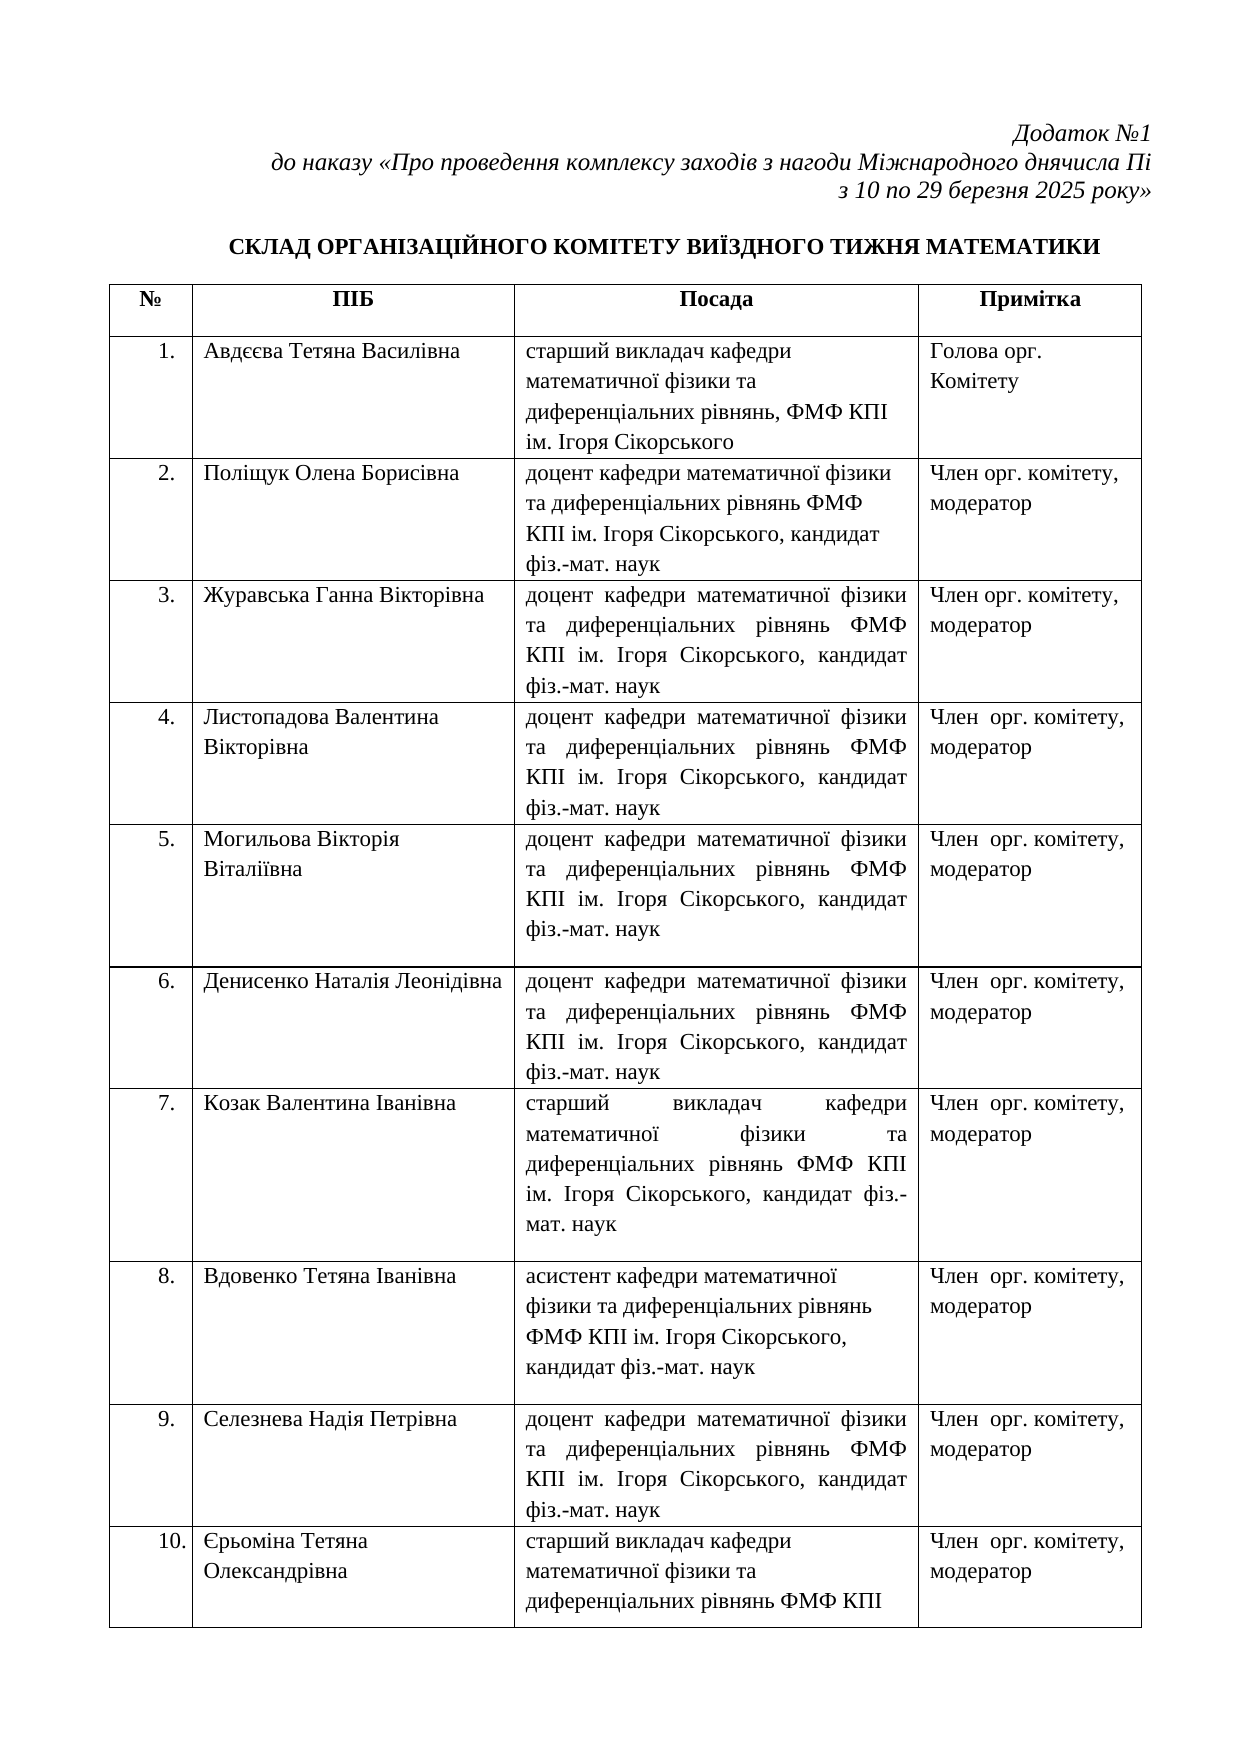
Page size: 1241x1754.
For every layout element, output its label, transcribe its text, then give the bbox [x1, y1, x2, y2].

table_cell Член орг. комітету, модератор [919, 825, 1141, 966]
table_cell Авдєєва Тетяна Василівна [193, 337, 514, 458]
table_cell Козак Валентина Іванівна [193, 1089, 514, 1261]
text СКЛАД ОРГАНІЗАЦІЙНОГО КОМІТЕТУ ВИЇЗДНОГО ТИЖНЯ МАТЕМАТИКИ [177, 233, 1152, 259]
table_cell Листопадова Валентина Вікторівна [193, 703, 514, 824]
table_cell Член орг. комітету, модератор [919, 1405, 1141, 1526]
table_cell [110, 581, 192, 702]
table_cell Поліщук Олена Борисівна [193, 459, 514, 580]
table_cell Голова орг. Комітету [919, 337, 1141, 458]
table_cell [193, 1527, 514, 1627]
table_cell Член орг. комітету, модератор [919, 703, 1141, 824]
table_cell Вдовенко Тетяна Іванівна [193, 1262, 514, 1404]
table_cell [110, 1089, 192, 1261]
table_cell [110, 337, 192, 458]
table_cell [110, 1527, 192, 1627]
table_cell Член орг. комітету, модератор [919, 968, 1141, 1088]
table_cell доцент кафедри математичної фізики та диференціальних рівнянь ФМФ КПІ ім. Ігоря Сікорського, кандидат фіз.-мат. наук [515, 825, 918, 966]
text до наказу «Про проведення комплексу заходів з нагоди Міжнародного днячисла Пі [177, 147, 1152, 176]
table_cell старший викладач кафедри математичної фізики та диференціальних рівнянь ФМФ КПІ ім. Ігоря Сікорського, кандидат фіз.-мат. наук [515, 1089, 918, 1261]
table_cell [515, 1527, 918, 1627]
table_cell [110, 703, 192, 824]
text з 10 по 29 березня 2025 року» [177, 176, 1152, 204]
table_header Примітка [919, 285, 1141, 336]
table_cell Могильова Вікторія Віталіївна [193, 825, 514, 966]
table_cell Журавська Ганна Вікторівна [193, 581, 514, 702]
table_cell Селезнева Надія Петрівна [193, 1405, 514, 1526]
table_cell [919, 1527, 1141, 1627]
table_cell Денисенко Наталія Леонідівна [193, 968, 514, 1088]
table_cell Член орг. комітету, модератор [919, 1262, 1141, 1404]
table_cell доцент кафедри математичної фізики та диференціальних рівнянь ФМФ КПІ ім. Ігоря Сікорського, кандидат фіз.-мат. наук [515, 968, 918, 1088]
table_cell доцент кафедри математичної фізики та диференціальних рівнянь ФМФ КПІ ім. Ігоря Сікорського, кандидат фіз.-мат. наук [515, 459, 918, 580]
table_cell Член орг. комітету, модератор [919, 581, 1141, 702]
table_cell [110, 1405, 192, 1526]
table_header № [110, 285, 192, 336]
table_cell Член орг. комітету, модератор [919, 1089, 1141, 1261]
table_cell доцент кафедри математичної фізики та диференціальних рівнянь ФМФ КПІ ім. Ігоря Сікорського, кандидат фіз.-мат. наук [515, 703, 918, 824]
table_header Посада [515, 285, 918, 336]
table_cell [110, 1262, 192, 1404]
table_cell [110, 825, 192, 966]
table_cell [110, 459, 192, 580]
table_cell доцент кафедри математичної фізики та диференціальних рівнянь ФМФ КПІ ім. Ігоря Сікорського, кандидат фіз.-мат. наук [515, 1405, 918, 1526]
table_cell Член орг. комітету, модератор [919, 459, 1141, 580]
table_cell старший викладач кафедри математичної фізики та диференціальних рівнянь, ФМФ КПІ ім. Ігоря Сікорського [515, 337, 918, 458]
table_cell асистент кафедри математичної фізики та диференціальних рівнянь ФМФ КПІ ім. Ігоря Сікорського, кандидат фіз.-мат. наук [515, 1262, 918, 1404]
text Додаток №1 [0, 118, 1152, 147]
table_cell [110, 968, 192, 1088]
table_cell доцент кафедри математичної фізики та диференціальних рівнянь ФМФ КПІ ім. Ігоря Сікорського, кандидат фіз.-мат. наук [515, 581, 918, 702]
table_header ПІБ [193, 285, 514, 336]
